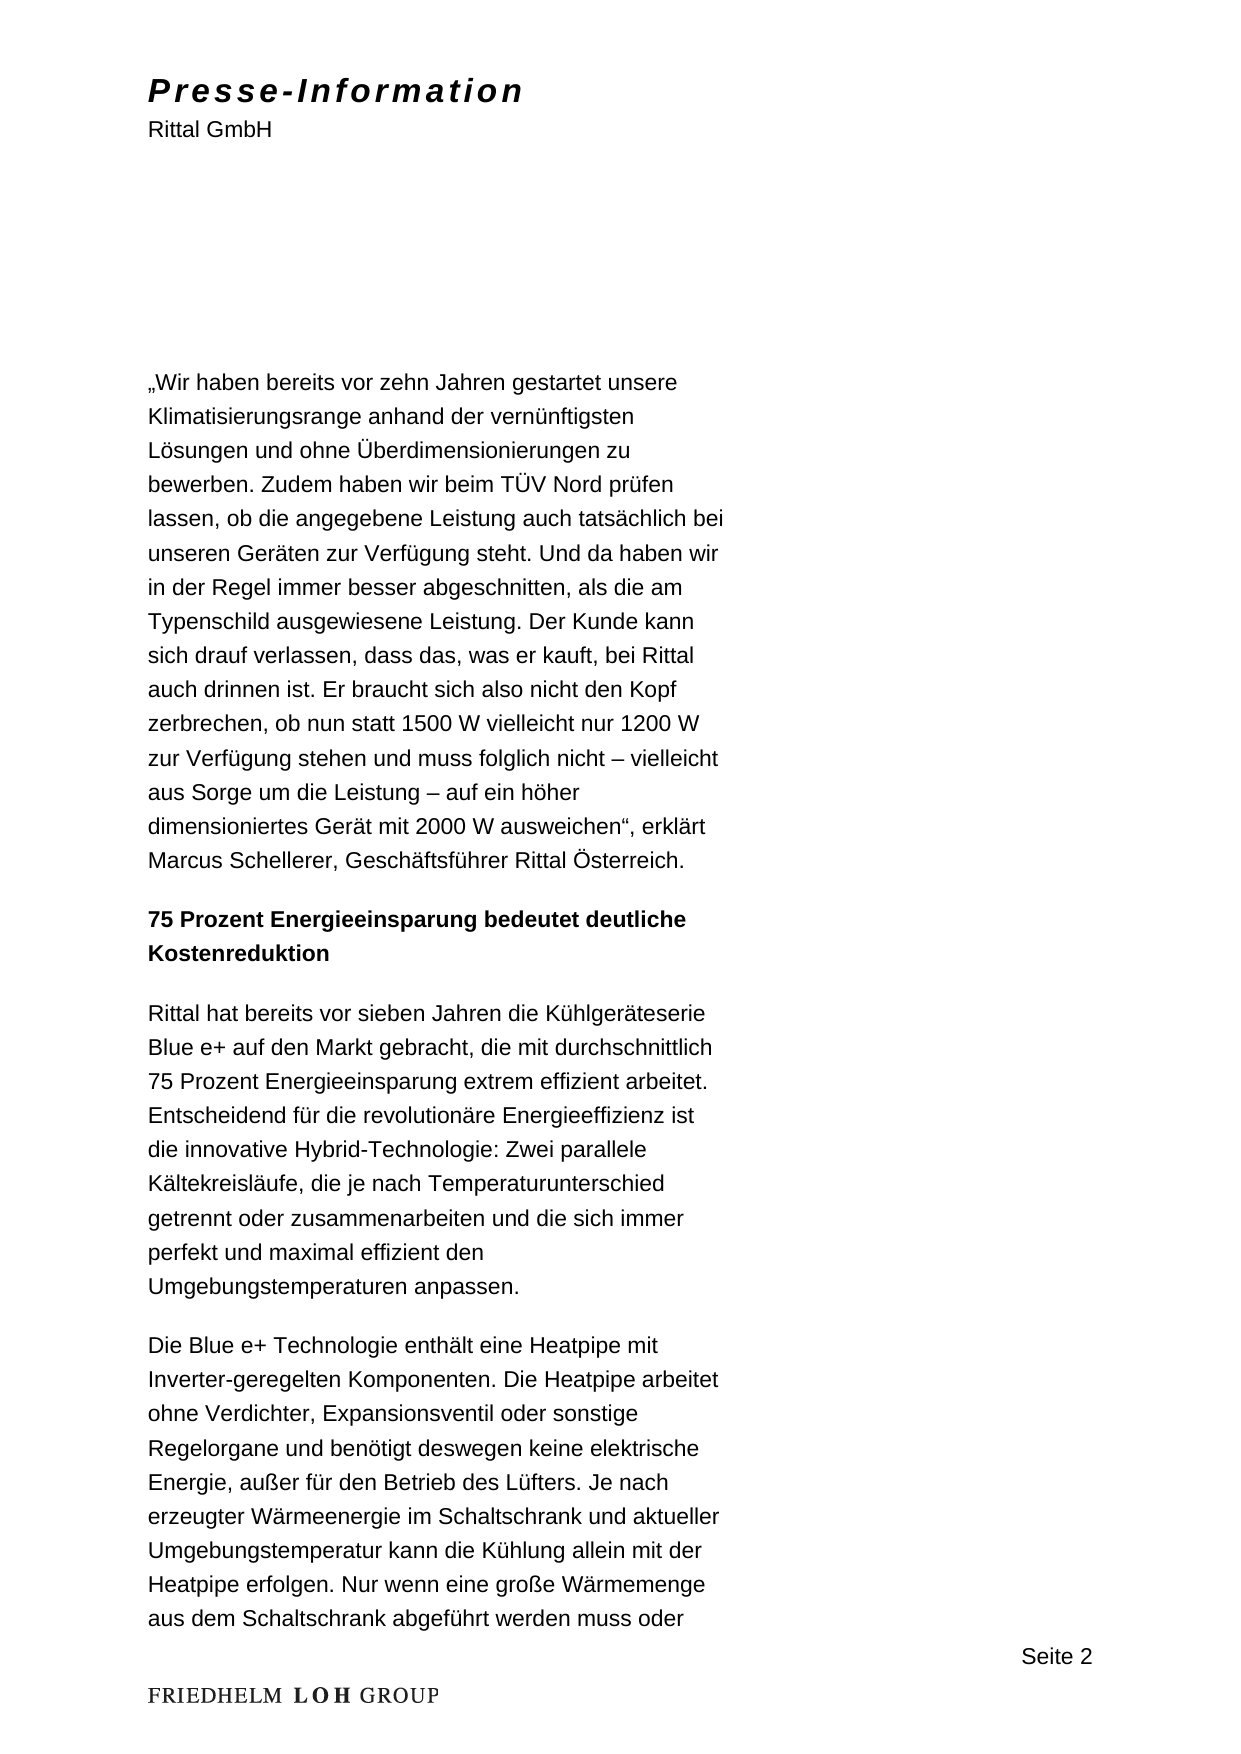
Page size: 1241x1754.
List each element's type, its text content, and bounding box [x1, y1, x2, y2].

text 75 Prozent Energieeinsparung bedeutet deutliche Kostenreduktion [148, 906, 729, 967]
text Rittal hat bereits vor sieben Jahren die Kühlgeräteserie Blue e+ auf den Markt gebracht, die mit durchschnittlich 75 Prozent Energieeinsparung extrem effizient arbeitet. Entscheidend für die revolutionäre Energieeffizienz ist die innovative Hybrid-Technologie: Zwei parallele Kältekreisläufe, die je nach Temperaturunterschied getrennt oder zusammenarbeiten und die sich immer perfekt und maximal effizient den Umgebungstemperaturen anpassen. [148, 999, 729, 1299]
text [148, 1332, 729, 1632]
text „Wir haben bereits vor zehn Jahren gestartet unsere Klimatisierungsrange anhand der vernünftigsten Lösungen und ohne Überdimensionierungen zu bewerben. Zudem haben wir beim TÜV Nord prüfen lassen, ob die angegebene Leistung auch tatsächlich bei unseren Geräten zur Verfügung steht. Und da haben wir in der Regel immer besser abgeschnitten, als die am Typenschild ausgewiesene Leistung. Der Kunde kann sich drauf verlassen, dass das, was er kauft, bei Rittal auch drinnen ist. Er braucht sich also nicht den Kopf zerbrechen, ob nun statt 1500 W vielleicht nur 1200 W zur Verfügung stehen und muss folglich nicht – vielleicht aus Sorge um die Leistung – auf ein höher dimensioniertes Gerät mit 2000 W ausweichen“, erklärt Marcus Schellerer, Geschäftsführer Rittal Österreich. [148, 369, 729, 873]
picture [148, 1687, 438, 1703]
